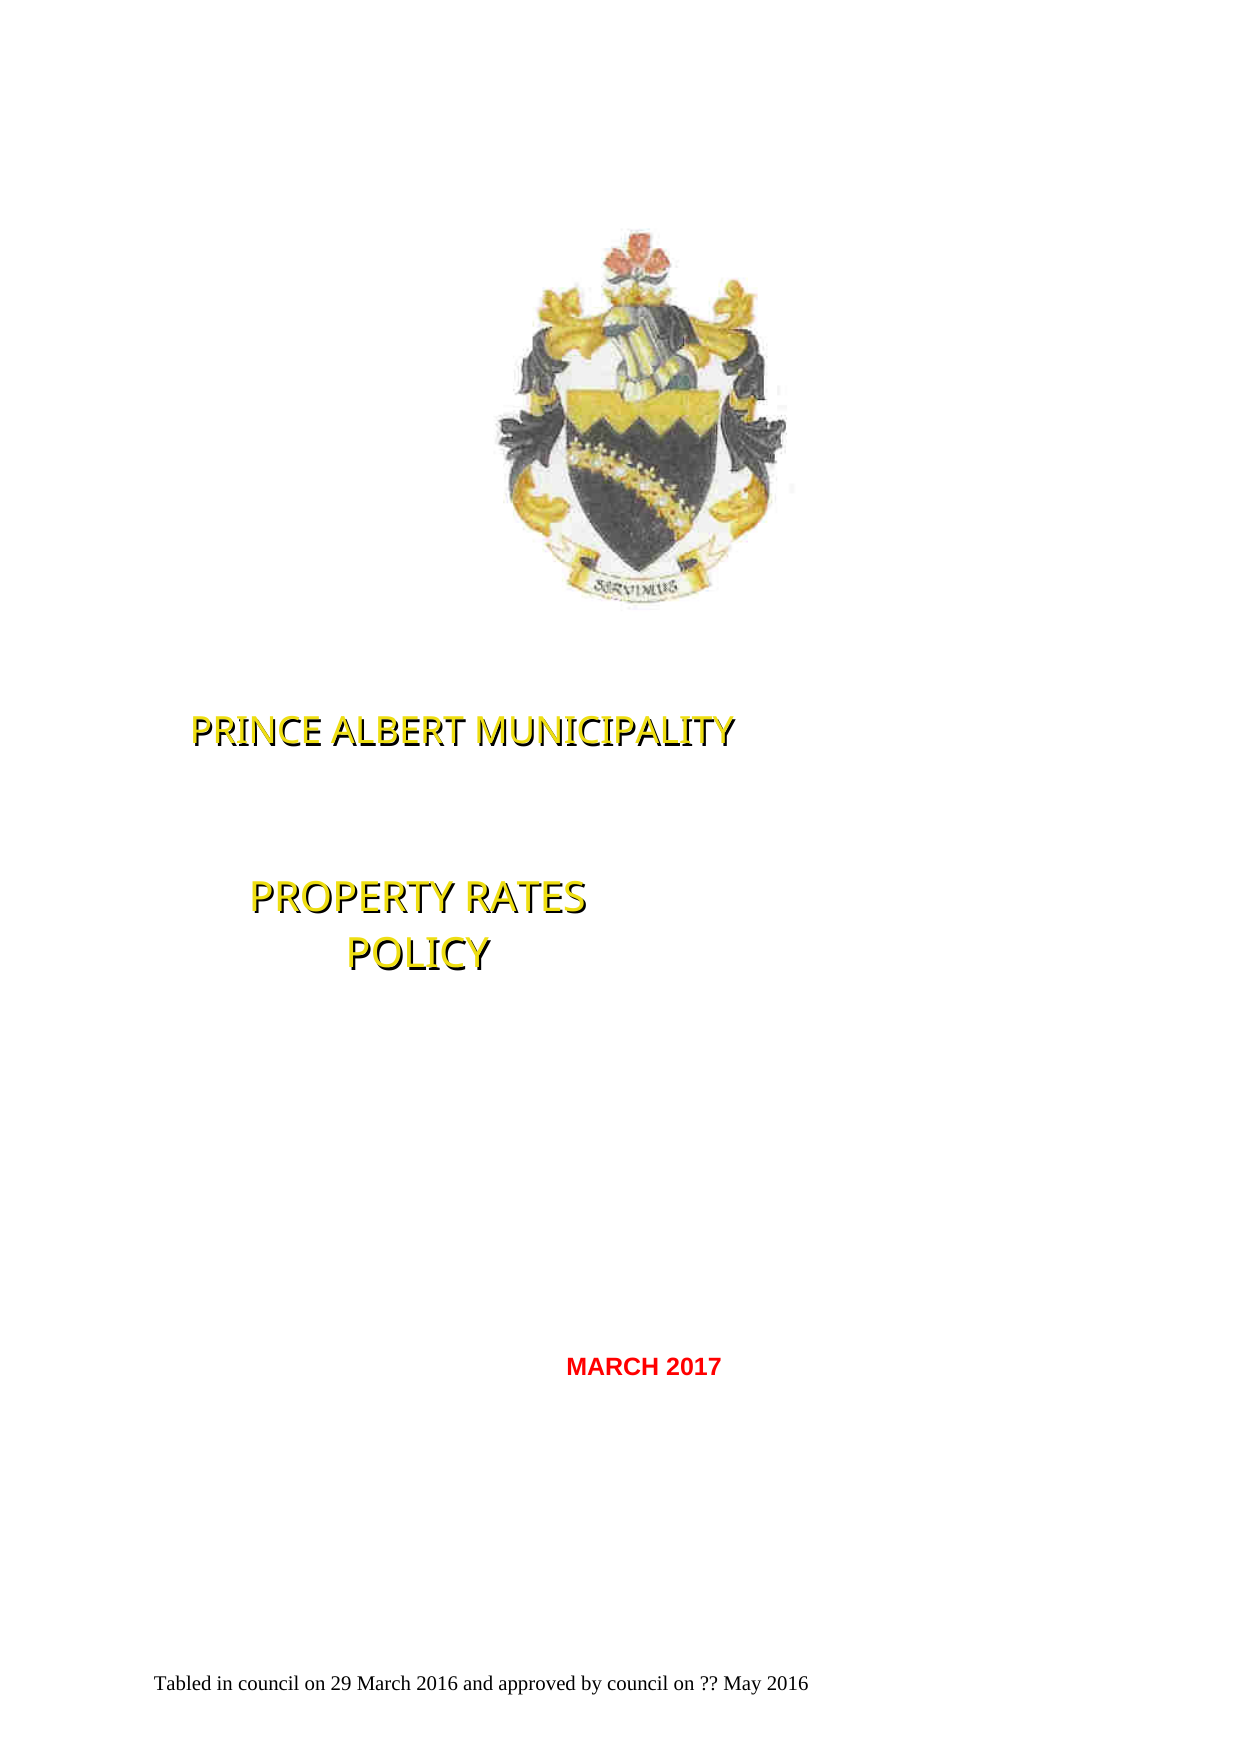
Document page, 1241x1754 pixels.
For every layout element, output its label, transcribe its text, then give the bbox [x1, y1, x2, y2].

text MARCH 2017 [153, 1352, 1134, 1381]
picture [474, 209, 814, 621]
